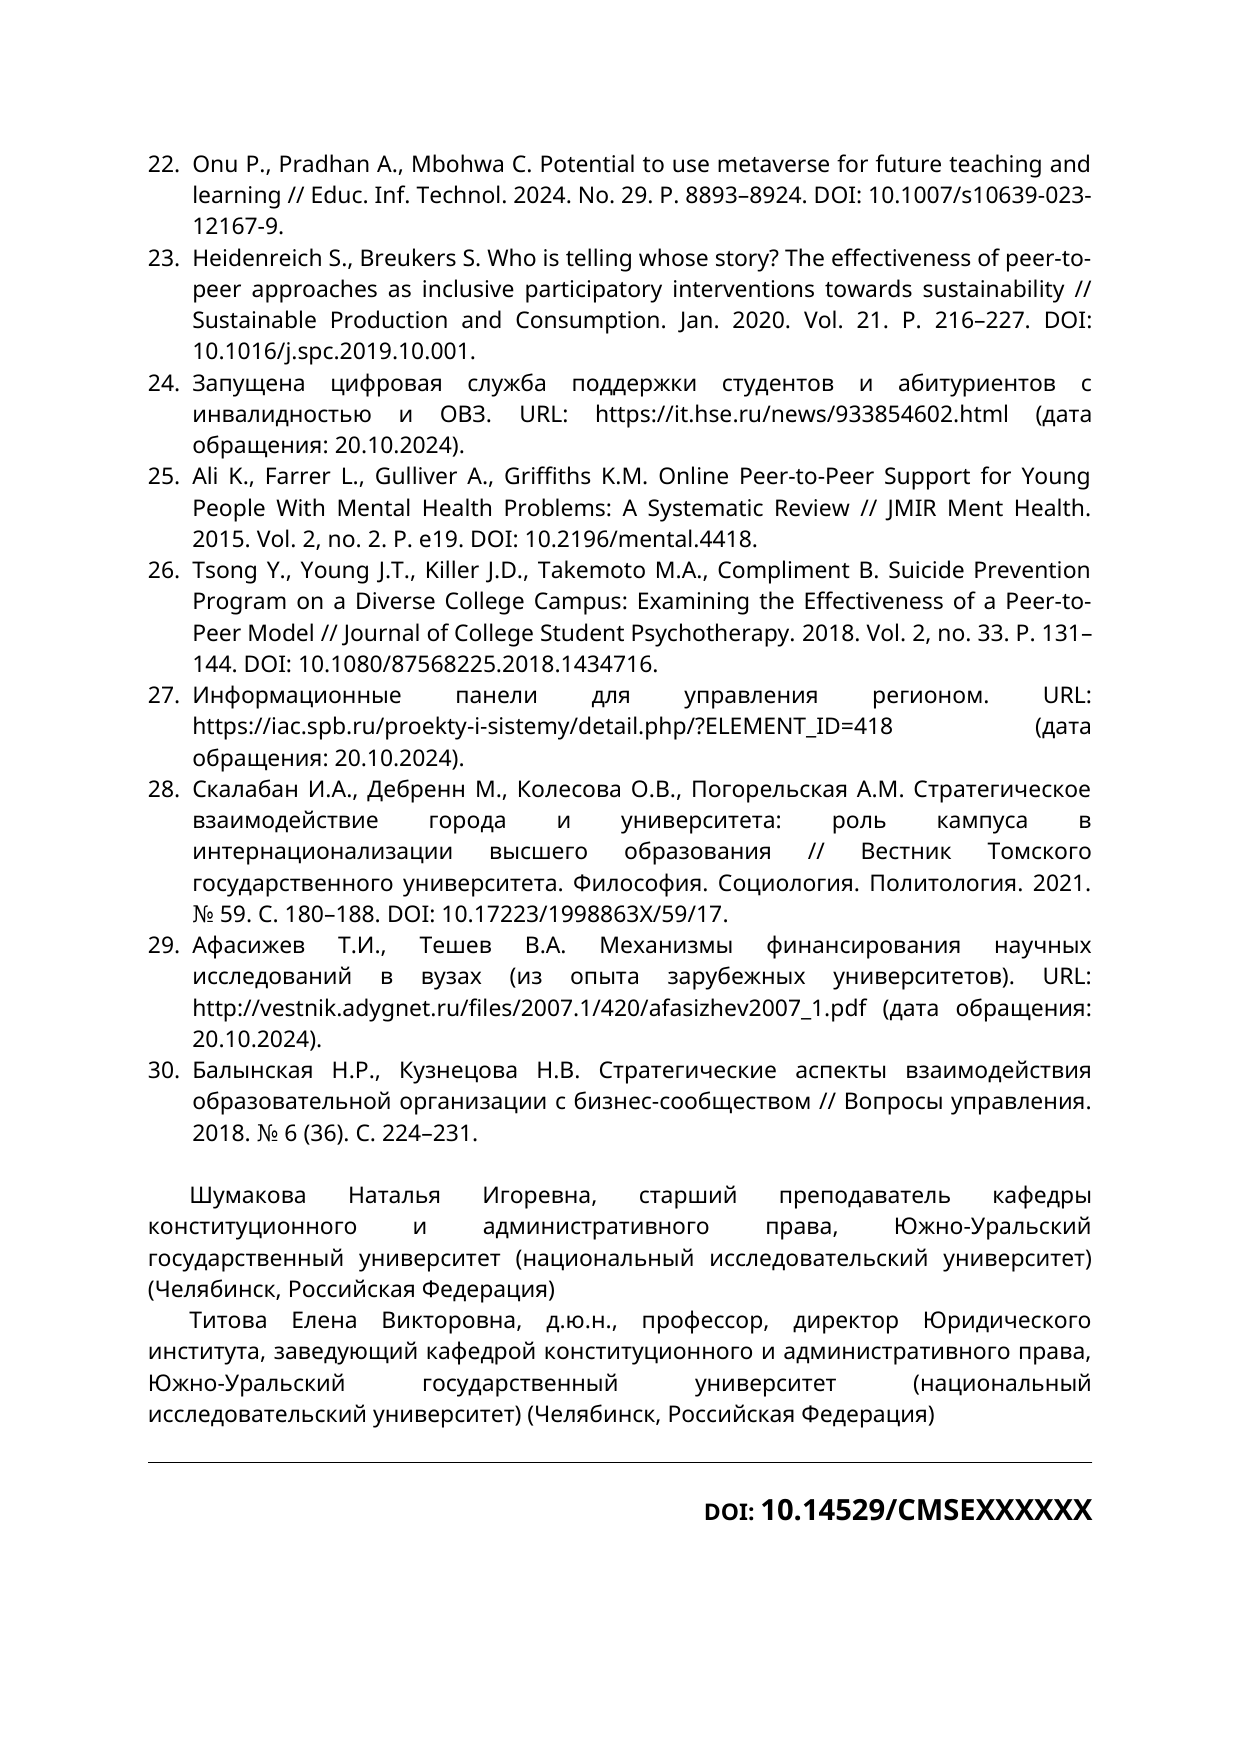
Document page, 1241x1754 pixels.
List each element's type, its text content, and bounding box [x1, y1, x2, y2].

list Tsong Y., Young J.T., Killer J.D., Takemoto M.A., Compliment B. Suicide Prevention Program on a Diverse College Campus: Examining the Effectiveness of a Peer-to-Peer Model // Journal of College Student Psychotherapy. 2018. Vol. 2, no. 33. P. 131–144. DOI: 10.1080/87568225.2018.1434716. [148, 554, 1092, 679]
text Титова Елена Викторовна, д.ю.н., профессор, директор Юридического института, заведующий кафедрой конституционного и административного права, Южно-Уральский государственный университет (национальный исследовательский университет) (Челябинск, Российская Федерация) [148, 1304, 1092, 1429]
list Onu P., Pradhan A., Mbohwa C. Potential to use metaverse for future teaching and learning // Educ. Inf. Technol. 2024. No. 29. P. 8893–8924. DOI: 10.1007/s10639-023-12167-9. [148, 148, 1092, 241]
list Heidenreich S., Breukers S. Who is telling whose story? The effectiveness of peer-to-peer approaches as inclusive participatory interventions towards sustainability // Sustainable Production and Consumption. Jan. 2020. Vol. 21. P. 216–227. DOI: 10.1016/j.spc.2019.10.001. [148, 241, 1092, 366]
list Информационные панели для управления регионом. URL: https://iac.spb.ru/proekty-i-sistemy/detail.php/?ELEMENT_ID=418 (дата обращения: 20.10.2024). [148, 679, 1092, 773]
text Шумакова Наталья Игоревна, старший преподаватель кафедры конституционного и административного права, Южно-Уральский государственный университет (национальный исследовательский университет) (Челябинск, Российская Федерация) [148, 1179, 1092, 1304]
list Скалабан И.А., Дебренн М., Колесова О.В., Погорельская А.М. Стратегическое взаимодействие города и университета: роль кампуса в интернационализации высшего образования // Вестник Томского государственного университета. Философия. Социология. Политология. 2021. № 59. С. 180–188. DOI: 10.17223/1998863Х/59/17. [148, 773, 1092, 929]
list Ali K., Farrer L., Gulliver A., Griffiths K.M. Online Peer-to-Peer Support for Young People With Mental Health Problems: A Systematic Review // JMIR Ment Health. 2015. Vol. 2, no. 2. P. e19. DOI: 10.2196/mental.4418. [148, 460, 1092, 554]
text DOI: 10.14529/cmseXXXXXX [148, 1489, 1092, 1528]
list Балынская Н.Р., Кузнецова Н.В. Стратегические аспекты взаимодействия образовательной организации с бизнес-сообществом // Вопросы управления. 2018. № 6 (36). С. 224–231. [148, 1054, 1092, 1148]
list Афасижев Т.И., Тешев В.А. Механизмы финансирования научных исследований в вузах (из опыта зарубежных университетов). URL: http://vestnik.adygnet.ru/files/2007.1/420/afasizhev2007_1.pdf (дата обращения: 20.10.2024). [148, 929, 1092, 1054]
list Запущена цифровая служба поддержки студентов и абитуриентов с инвалидностью и ОВЗ. URL: https://it.hse.ru/news/933854602.html (дата обращения: 20.10.2024). [148, 366, 1092, 460]
